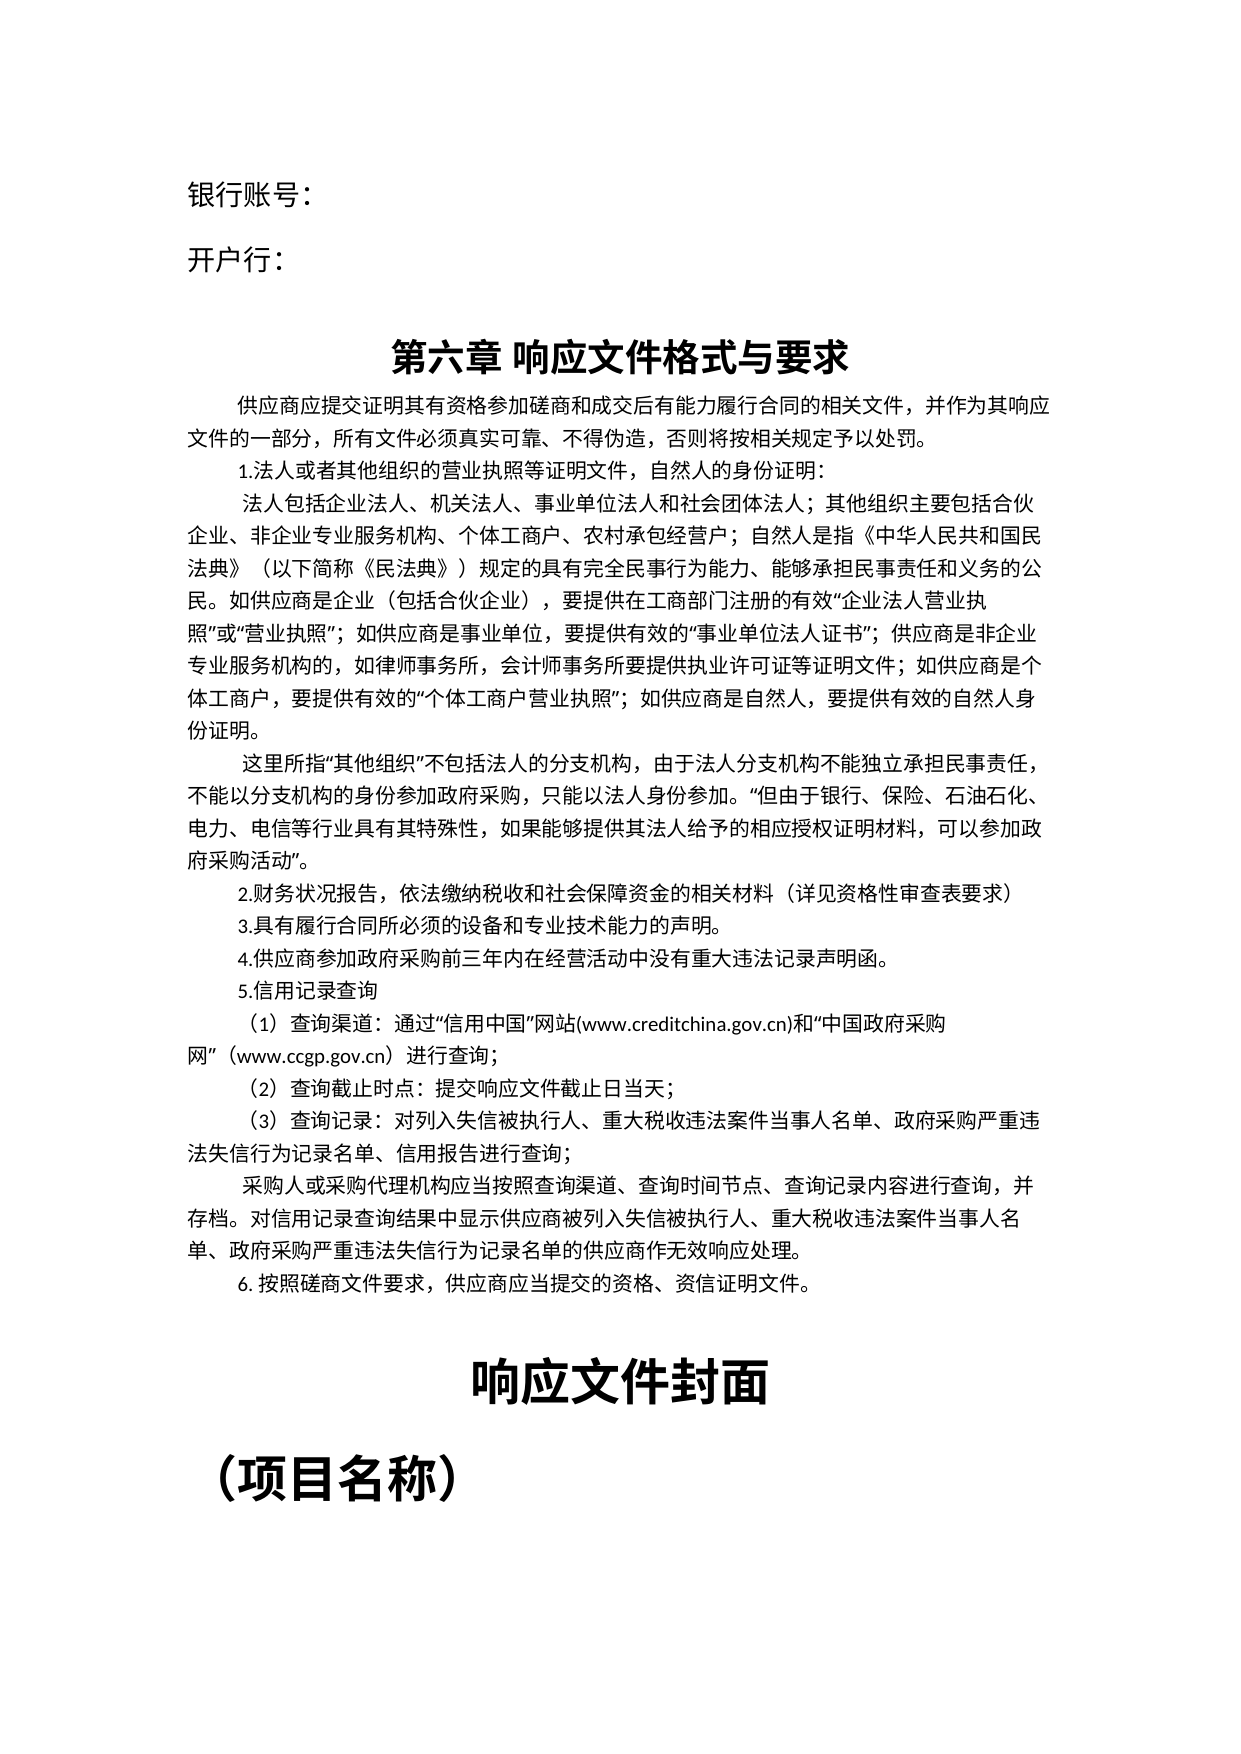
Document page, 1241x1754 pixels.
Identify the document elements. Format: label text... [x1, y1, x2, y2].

text 这里所指“其他组织”不包括法人的分支机构，由于法人分支机构不能独立承担民事责任，不能以分支机构的身份参加政府采购，只能以法人身份参加。“但由于银行、保险、石油石化、电力、电信等行业具有其特殊性，如果能够提供其法人给予的相应授权证明材料，可以参加政府采购活动”。 [187, 747, 1053, 877]
text （项目名称） [187, 1429, 1053, 1527]
text 响应文件封面 [187, 1332, 1053, 1429]
text 1.法人或者其他组织的营业执照等证明文件，自然人的身份证明： [187, 454, 1053, 487]
text 第六章 响应文件格式与要求 [187, 324, 1053, 389]
text 4.供应商参加政府采购前三年内在经营活动中没有重大违法记录声明函。 [187, 942, 1053, 974]
text 2.财务状况报告，依法缴纳税收和社会保障资金的相关材料（详见资格性审查表要求） [187, 877, 1053, 909]
text 5.信用记录查询 [187, 974, 1053, 1007]
text （3）查询记录：对列入失信被执行人、重大税收违法案件当事人名单、政府采购严重违法失信行为记录名单、信用报告进行查询； [187, 1104, 1053, 1169]
text 银行账号： [187, 162, 1053, 227]
text 法人包括企业法人、机关法人、事业单位法人和社会团体法人；其他组织主要包括合伙企业、非企业专业服务机构、个体工商户、农村承包经营户；自然人是指《中华人民共和国民法典》（以下简称《民法典》）规定的具有完全民事行为能力、能够承担民事责任和义务的公民。如供应商是企业（包括合伙企业），要提供在工商部门注册的有效“企业法人营业执照”或“营业执照”；如供应商是事业单位，要提供有效的“事业单位法人证书”；供应商是非企业专业服务机构的，如律师事务所，会计师事务所要提供执业许可证等证明文件；如供应商是个体工商户，要提供有效的“个体工商户营业执照”；如供应商是自然人，要提供有效的自然人身份证明。 [187, 487, 1053, 747]
text （1）查询渠道：通过“信用中国”网站(www.creditchina.gov.cn)和“中国政府采购网”（www.ccgp.gov.cn）进行查询； [187, 1007, 1053, 1072]
text 采购人或采购代理机构应当按照查询渠道、查询时间节点、查询记录内容进行查询，并存档。对信用记录查询结果中显示供应商被列入失信被执行人、重大税收违法案件当事人名单、政府采购严重违法失信行为记录名单的供应商作无效响应处理。 [187, 1169, 1053, 1267]
text 供应商应提交证明其有资格参加磋商和成交后有能力履行合同的相关文件，并作为其响应文件的一部分，所有文件必须真实可靠、不得伪造，否则将按相关规定予以处罚。 [187, 389, 1053, 454]
text 开户行： [187, 227, 1053, 292]
text （2）查询截止时点：提交响应文件截止日当天； [187, 1072, 1053, 1104]
text 3.具有履行合同所必须的设备和专业技术能力的声明。 [187, 909, 1053, 942]
text 6. 按照磋商文件要求，供应商应当提交的资格、资信证明文件。 [187, 1267, 1053, 1299]
